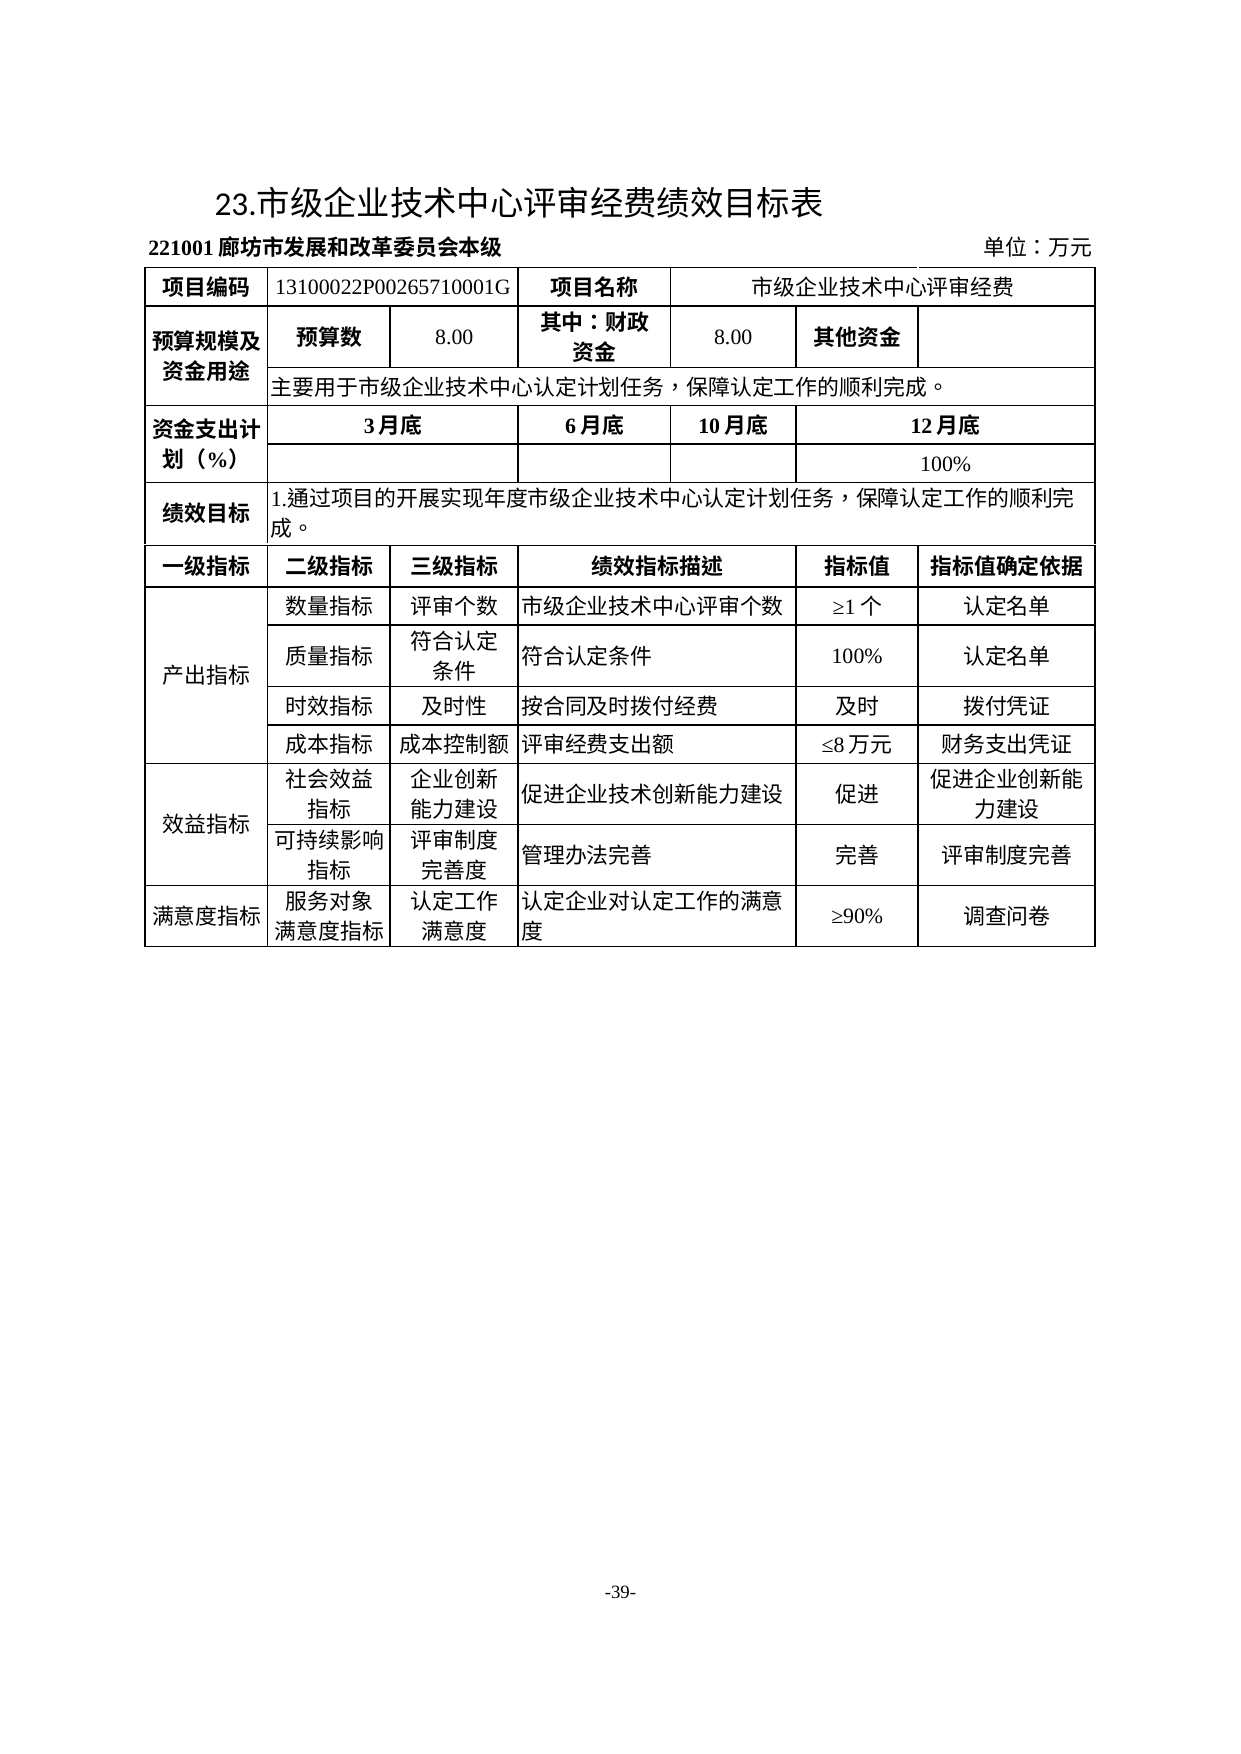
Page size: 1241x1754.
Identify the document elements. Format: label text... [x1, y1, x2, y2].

table_cell ≥90% [797, 886, 917, 946]
table_cell 调查问卷 [919, 886, 1094, 946]
table_cell 成本控制额 [391, 726, 517, 762]
table_cell 100% [797, 626, 917, 686]
table_cell 促进企业创新能力建设 [919, 764, 1094, 823]
text 23.市级企业技术中心评审经费绩效目标表 [148, 177, 1092, 225]
table_cell 评审经费支出额 [519, 726, 795, 762]
table_header 单位：万元 [919, 227, 1094, 267]
table_cell [919, 307, 1094, 366]
table_cell 项目名称 [519, 268, 670, 305]
table_cell 6月底 [519, 406, 670, 443]
table_cell 符合认定 条件 [391, 626, 517, 686]
table_cell 认定工作 满意度 [391, 886, 517, 946]
table_header 一级指标 [146, 546, 267, 586]
table_cell 按合同及时拨付经费 [519, 687, 795, 724]
table_cell 数量指标 [268, 588, 389, 624]
table_cell 评审制度 完善度 [391, 825, 517, 885]
table_cell 预算数 [268, 307, 389, 366]
table_cell 符合认定条件 [519, 626, 795, 686]
table_cell 绩效目标 [146, 483, 267, 543]
table_cell 3月底 [268, 406, 517, 443]
table_cell 100% [797, 445, 1094, 482]
table_header 221001廊坊市发展和改革委员会本级 [146, 227, 917, 267]
table_cell [519, 445, 670, 482]
table_cell 13100022P00265710001G [268, 268, 517, 305]
table_cell 预算规模及资金用途 [146, 307, 267, 405]
table_cell 认定名单 [919, 626, 1094, 686]
table_cell 资金支出计划（%） [146, 406, 267, 482]
table_cell 及时性 [391, 687, 517, 724]
table_cell 完善 [797, 825, 917, 885]
table_cell 服务对象 满意度指标 [268, 886, 389, 946]
table_cell 市级企业技术中心评审经费 [671, 268, 1094, 305]
table_header 二级指标 [268, 546, 389, 586]
table_cell 成本指标 [268, 726, 389, 762]
table_cell 评审制度完善 [919, 825, 1094, 885]
table_cell 财务支出凭证 [919, 726, 1094, 762]
table_cell [671, 445, 795, 482]
table_cell ≤8万元 [797, 726, 917, 762]
table_cell 促进 [797, 764, 917, 823]
table_cell 8.00 [391, 307, 517, 366]
table_cell 质量指标 [268, 626, 389, 686]
table_cell 12月底 [797, 406, 1094, 443]
table_cell 其中：财政 资金 [519, 307, 670, 366]
table_cell 促进企业技术创新能力建设 [519, 764, 795, 823]
table_cell 主要用于市级企业技术中心认定计划任务，保障认定工作的顺利完成。 [268, 368, 1094, 405]
table_cell 项目编码 [146, 268, 267, 305]
table_cell 效益指标 [146, 764, 267, 885]
table_cell 产出指标 [146, 588, 267, 762]
table_header 三级指标 [391, 546, 517, 586]
table_cell 其他资金 [797, 307, 917, 366]
table_cell [268, 445, 517, 482]
table_cell 8.00 [671, 307, 795, 366]
table_cell 1.通过项目的开展实现年度市级企业技术中心认定计划任务，保障认定工作的顺利完成。 [268, 483, 1094, 543]
table_header 绩效指标描述 [519, 546, 795, 586]
table_cell 拨付凭证 [919, 687, 1094, 724]
table_cell 满意度指标 [146, 886, 267, 946]
table_cell 时效指标 [268, 687, 389, 724]
table_cell 及时 [797, 687, 917, 724]
table_cell 管理办法完善 [519, 825, 795, 885]
table_cell 社会效益 指标 [268, 764, 389, 823]
table_header 指标值确定依据 [919, 546, 1094, 586]
table_cell 认定名单 [919, 588, 1094, 624]
table_cell 企业创新 能力建设 [391, 764, 517, 823]
table_header 指标值 [797, 546, 917, 586]
table_cell 10月底 [671, 406, 795, 443]
table_cell 评审个数 [391, 588, 517, 624]
table_cell 认定企业对认定工作的满意度 [519, 886, 795, 946]
table_cell ≥1个 [797, 588, 917, 624]
table_cell 市级企业技术中心评审个数 [519, 588, 795, 624]
table_cell 可持续影响指标 [268, 825, 389, 885]
